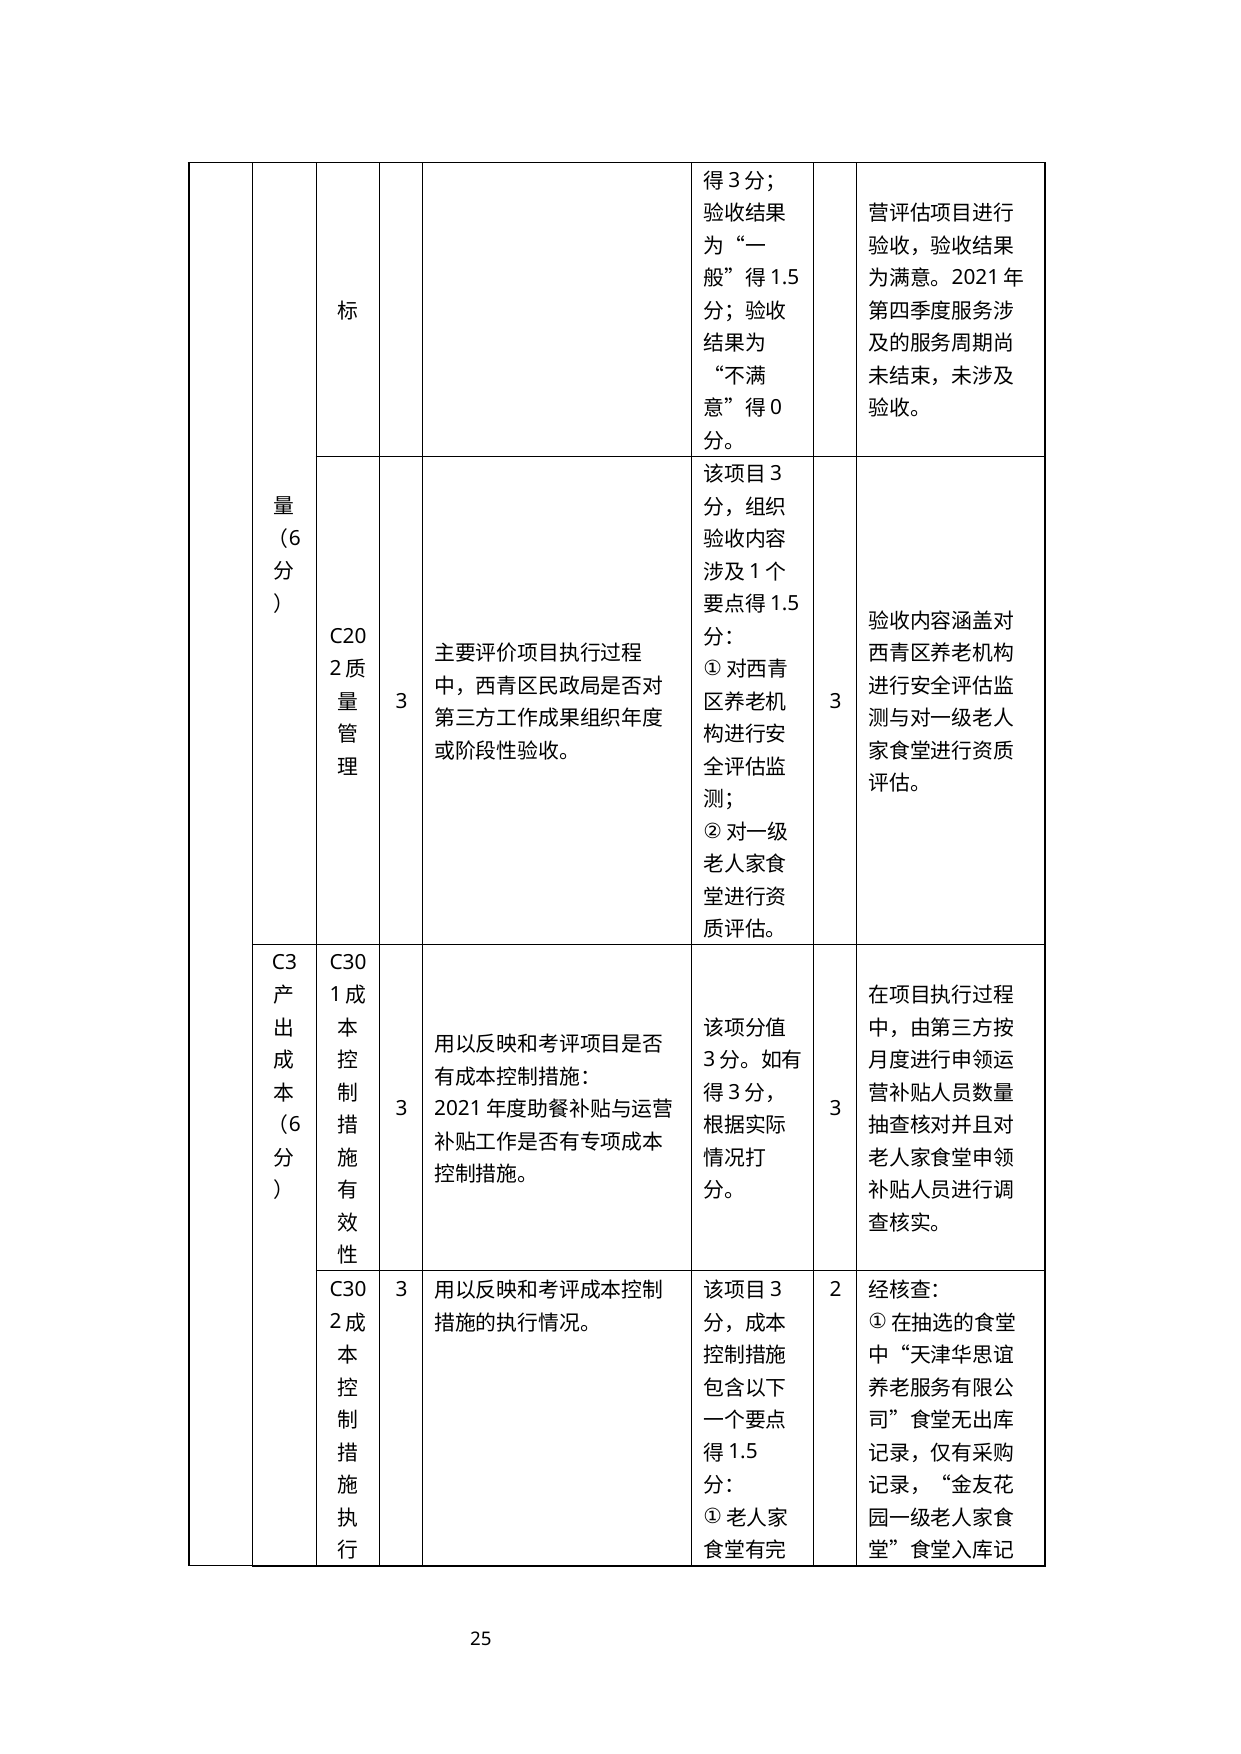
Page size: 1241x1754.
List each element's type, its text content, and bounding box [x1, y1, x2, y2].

table_cell 3 [814, 945, 856, 1270]
table_cell 在项目执行过程中，由第三方按月度进行申领运营补贴人员数量抽查核对并且对老人家食堂申领补贴人员进行调查核实。 [857, 945, 1044, 1270]
table_cell C201质量达标 [317, 163, 379, 456]
table_cell 用以反映和考评项目是否有成本控制措施： 2021年度助餐补贴与运营补贴工作是否有专项成本控制措施。 [423, 945, 691, 1270]
table_cell C301成本控制措施有效性 [317, 945, 379, 1270]
table_cell 验收内容涵盖对西青区养老机构进行安全评估监测与对一级老人家食堂进行资质评估。 [857, 457, 1044, 944]
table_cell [857, 163, 1044, 456]
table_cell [692, 163, 813, 456]
table_cell C302成本控制措施执行情况 [317, 1271, 379, 1565]
table_cell 主要评价项目执行过程中，西青区民政局是否对第三方工作成果组织年度或阶段性验收。 [423, 457, 691, 944]
table_cell C202质量管理 [317, 457, 379, 944]
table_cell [857, 1271, 1044, 1565]
table_cell 3 [380, 945, 422, 1270]
table_cell 2 [814, 1271, 856, 1565]
table_cell 3 [814, 457, 856, 944]
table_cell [423, 163, 691, 456]
table_cell C2产出质量 （6分） [253, 163, 316, 944]
table_cell 该项目3分，组织验收内容涉及1个要点得1.5分： ①对西青区养老机构进行安全评估监测； ②对一级老人家食堂进行资质评估。 [692, 457, 813, 944]
table_cell 3 [380, 1271, 422, 1565]
table_cell 3 [380, 457, 422, 944]
table_cell 3 [814, 163, 856, 456]
table_cell 用以反映和考评成本控制措施的执行情况。 [423, 1271, 691, 1565]
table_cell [692, 1271, 813, 1565]
table_cell 3 [380, 163, 422, 456]
table_cell C3产出成本（6分） [253, 945, 316, 1565]
table_cell 该项分值3分。如有得3分，根据实际情况打分。 [692, 945, 813, 1270]
